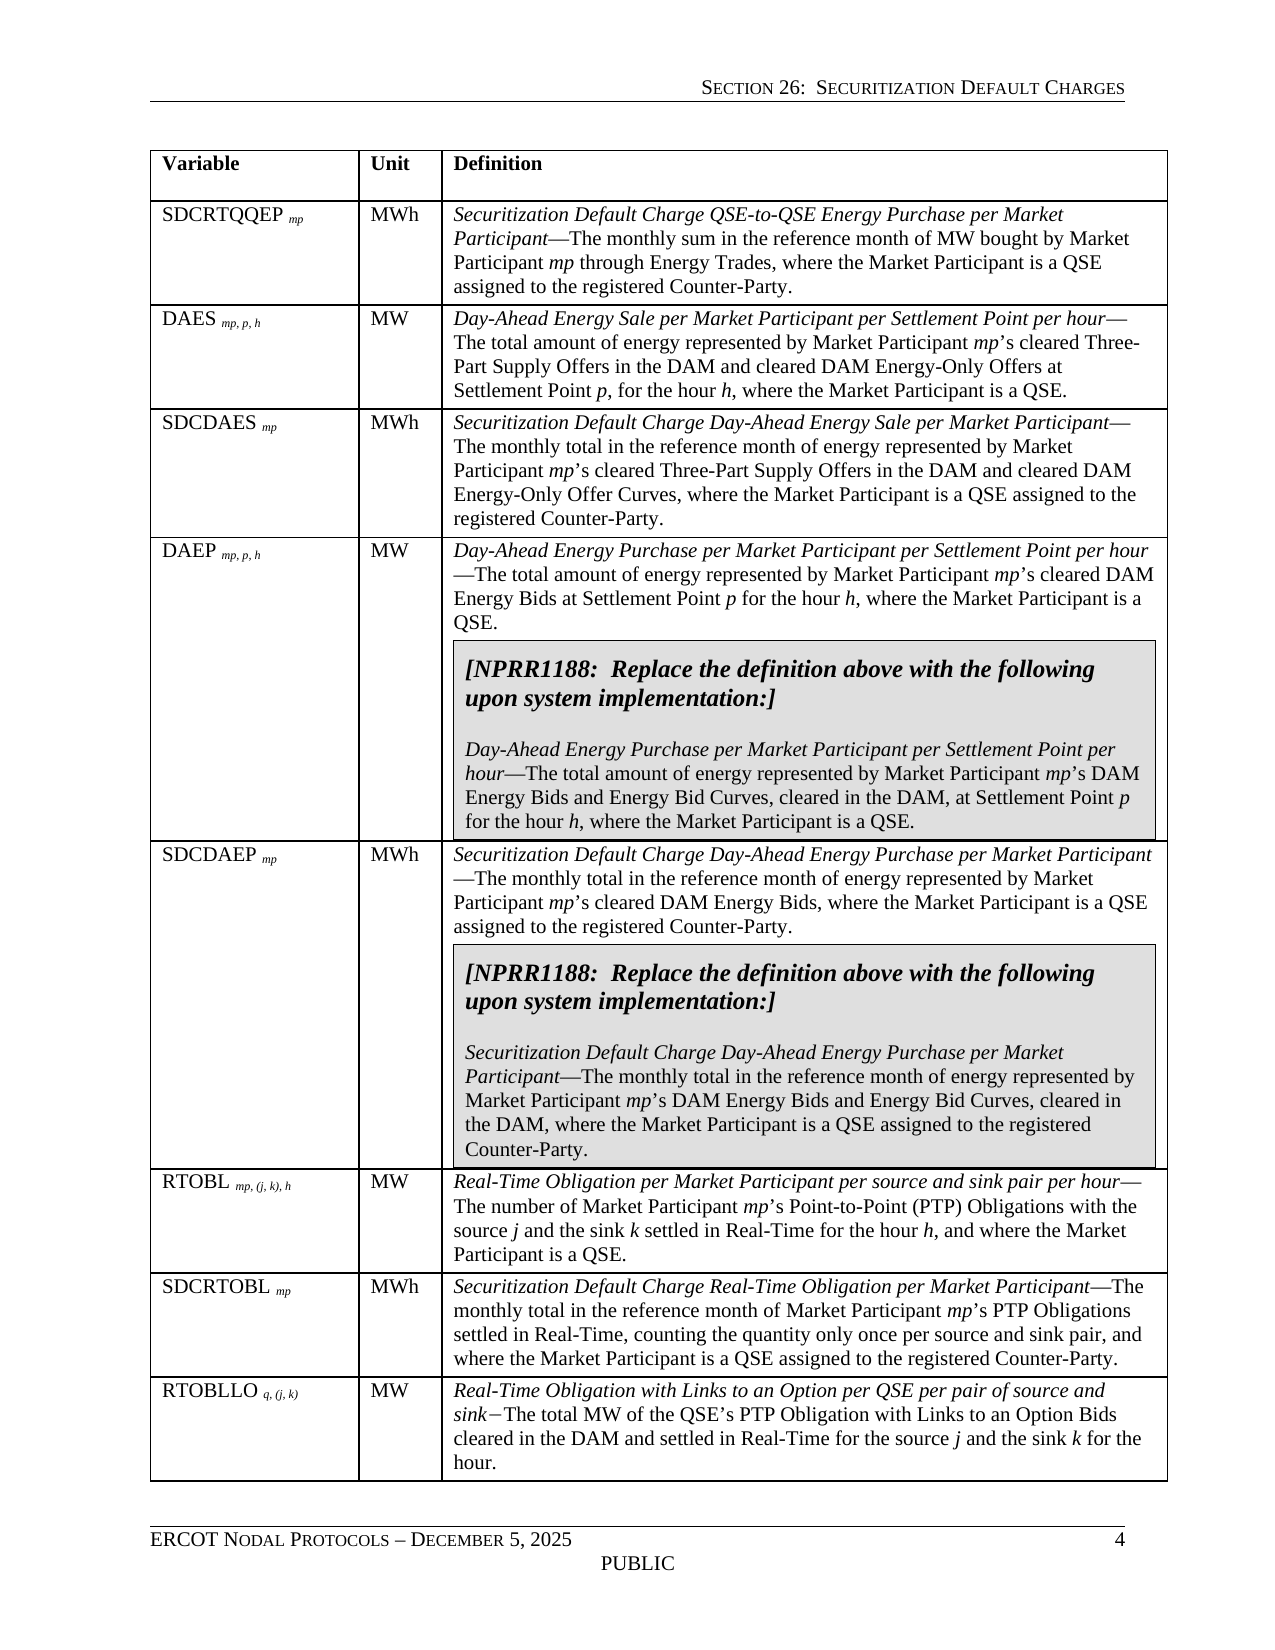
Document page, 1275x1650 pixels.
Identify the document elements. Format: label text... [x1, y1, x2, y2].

table_header Definition [443, 151, 1167, 200]
table_header Variable [151, 151, 358, 200]
table_cell Real-Time Obligation per Market Participant per source and sink pair per hour—The number of Market Participant mp’s Point-to-Point (PTP) Obligations with the source j and the sink k settled in Real-Time for the hour h, and where the Market Participant is a QSE. [443, 1170, 1167, 1272]
table_header Unit [360, 151, 441, 200]
table_cell SDCDAES mp [151, 410, 358, 536]
table_cell Real-Time Obligation with Links to an Option per QSE per pair of source and sinkThe total MW of the QSE’s PTP Obligation with Links to an Option Bids cleared in the DAM and settled in Real-Time for the source j and the sink k for the hour. [443, 1378, 1167, 1480]
table_cell RTOBL mp, (j, k), h [151, 1170, 358, 1272]
table_cell Securitization Default Charge Real-Time Obligation per Market Participant—The monthly total in the reference month of Market Participant mp’s PTP Obligations settled in Real-Time, counting the quantity only once per source and sink pair, and where the Market Participant is a QSE assigned to the registered Counter-Party. [443, 1274, 1167, 1376]
table_cell MWh [360, 1274, 441, 1376]
table_cell SDCDAEP mp [151, 842, 358, 1168]
table_cell Securitization Default Charge Day-Ahead Energy Sale per Market Participant—The monthly total in the reference month of energy represented by Market Participant mp’s cleared Three-Part Supply Offers in the DAM and cleared DAM Energy-Only Offer Curves, where the Market Participant is a QSE assigned to the registered Counter-Party. [443, 410, 1167, 536]
table_cell DAEP mp, p, h [151, 538, 358, 840]
table_cell MWh [360, 842, 441, 1168]
table_cell MW [360, 1378, 441, 1480]
table_cell MW [360, 1170, 441, 1272]
table_cell Securitization Default Charge Day-Ahead Energy Purchase per Market Participant—The monthly total in the reference month of energy represented by Market Participant mp’s cleared DAM Energy Bids, where the Market Participant is a QSE assigned to the registered Counter-Party. [443, 842, 1167, 1168]
table_cell DAES mp, p, h [151, 306, 358, 408]
table_cell Day-Ahead Energy Sale per Market Participant per Settlement Point per hour—The total amount of energy represented by Market Participant mp’s cleared Three-Part Supply Offers in the DAM and cleared DAM Energy-Only Offers at Settlement Point p, for the hour h, where the Market Participant is a QSE. [443, 306, 1167, 408]
table_cell Day-Ahead Energy Purchase per Market Participant per Settlement Point per hour—The total amount of energy represented by Market Participant mp’s cleared DAM Energy Bids at Settlement Point p for the hour h, where the Market Participant is a QSE. [443, 538, 1167, 840]
table_cell MWh [360, 410, 441, 536]
table_cell SDCRTQQEP mp [151, 202, 358, 304]
table_cell SDCRTOBL mp [151, 1274, 358, 1376]
table_cell MWh [360, 202, 441, 304]
table_cell MW [360, 306, 441, 408]
table_cell RTOBLLO q, (j, k) [151, 1378, 358, 1480]
table_cell MW [360, 538, 441, 840]
table_cell Securitization Default Charge QSE-to-QSE Energy Purchase per Market Participant—The monthly sum in the reference month of MW bought by Market Participant mp through Energy Trades, where the Market Participant is a QSE assigned to the registered Counter-Party. [443, 202, 1167, 304]
